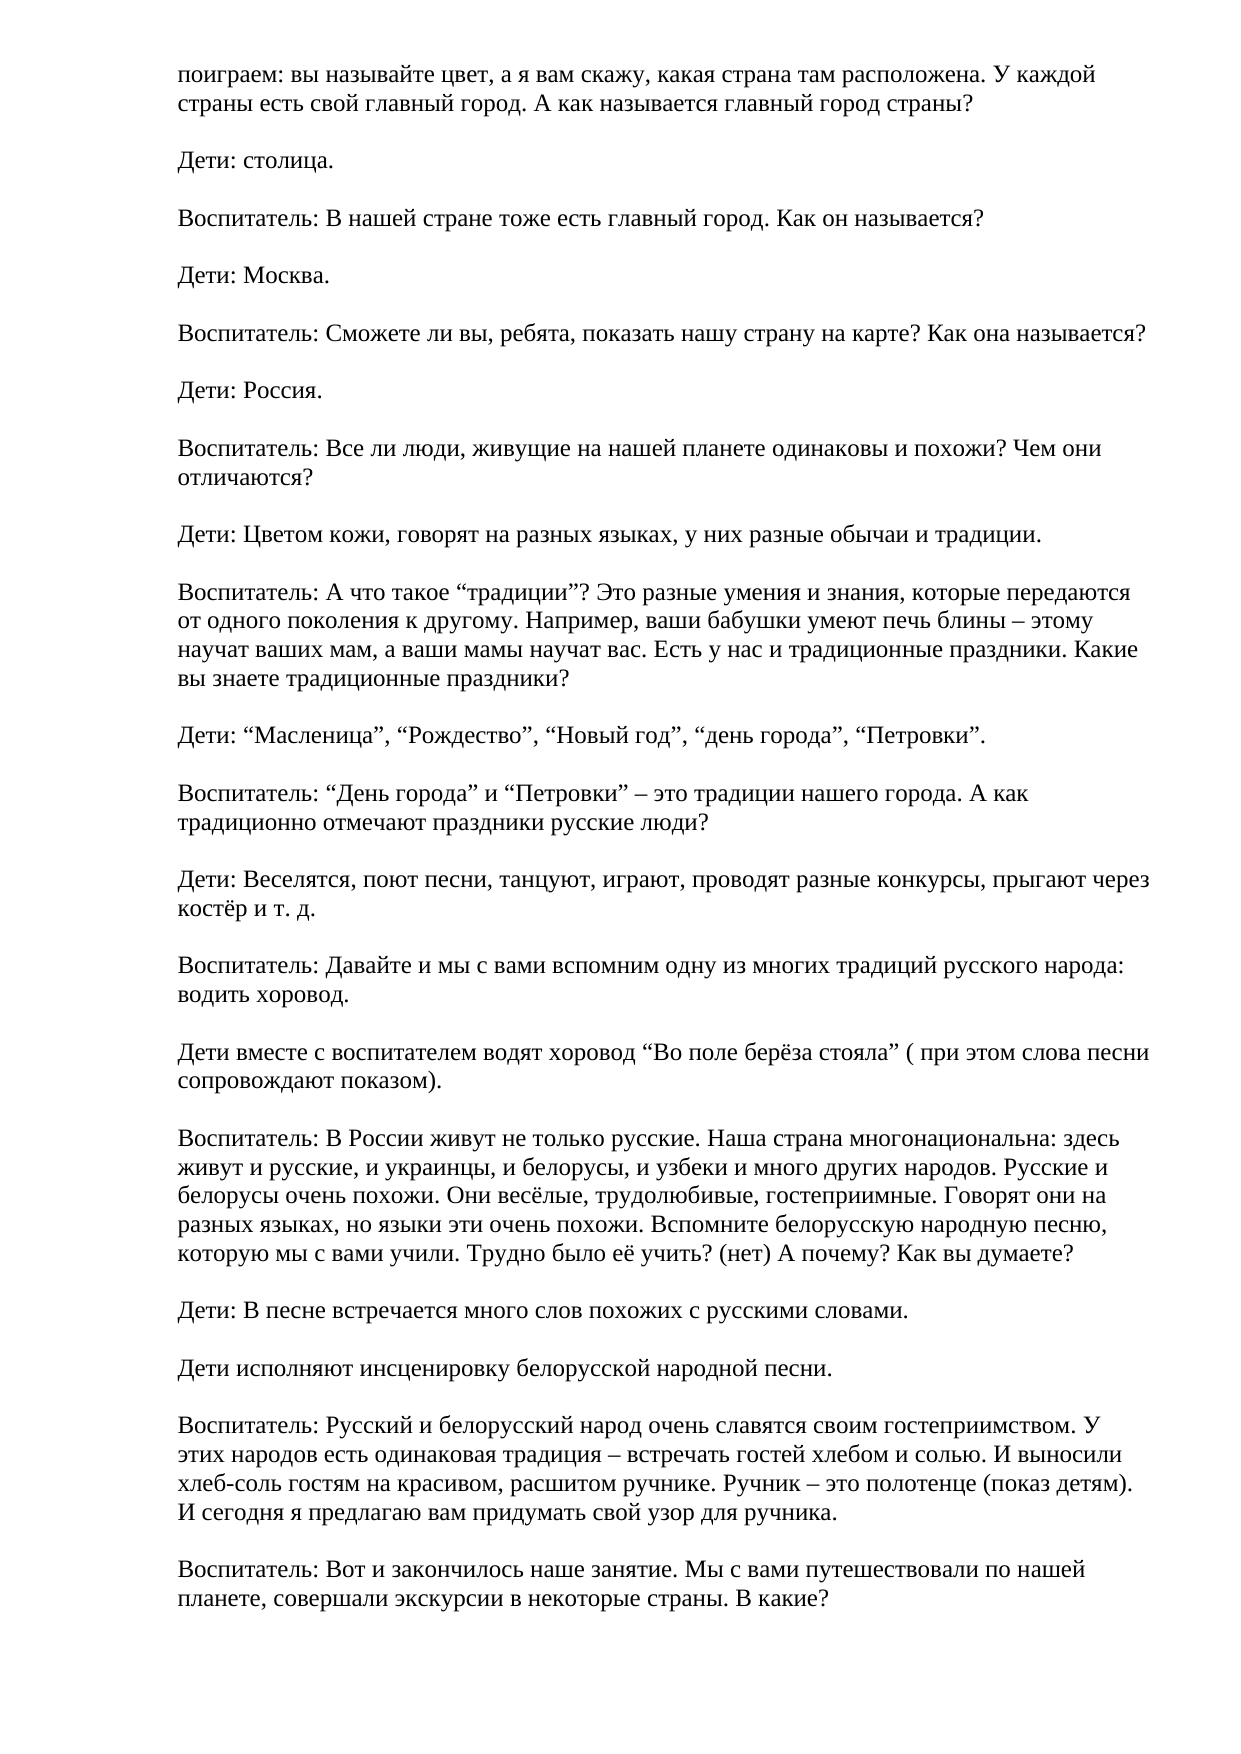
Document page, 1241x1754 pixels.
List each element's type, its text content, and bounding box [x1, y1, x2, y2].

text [177, 59, 1152, 117]
text Воспитатель: Русский и белорусский народ очень славятся своим гостеприимством. У этих народов есть одинаковая традиция – встречать гостей хлебом и солью. И выносили хлеб-соль гостям на красивом, расшитом ручнике. Ручник – это полотенце (показ детям). И сегодня я предлагаю вам придумать свой узор для ручника. [177, 1410, 1152, 1525]
text Воспитатель: Сможете ли вы, ребята, показать нашу страну на карте? Как она называется? [177, 318, 1152, 347]
text Воспитатель: А что такое “традиции”? Это разные умения и знания, которые передаются от одного поколения к другому. Например, ваши бабушки умеют печь блины – этому научат ваших мам, а ваши мамы научат вас. Есть у нас и традиционные праздники. Какие вы знаете традиционные праздники? [177, 577, 1152, 692]
text Дети: столица. [177, 145, 1152, 174]
text Воспитатель: В России живут не только русские. Наша страна многонациональна: здесь живут и русские, и украинцы, и белорусы, и узбеки и много других народов. Русские и белорусы очень похожи. Они весёлые, трудолюбивые, гостеприимные. Говорят они на разных языках, но языки эти очень похожи. Вспомните белорусскую народную песню, которую мы с вами учили. Трудно было её учить? (нет) А почему? Как вы думаете? [177, 1123, 1152, 1267]
text Воспитатель: В нашей стране тоже есть главный город. Как он называется? [177, 203, 1152, 232]
text Воспитатель: “День города” и “Петровки” – это традиции нашего города. А как традиционно отмечают праздники русские люди? [177, 778, 1152, 835]
text Дети: В песне встречается много слов похожих с русскими словами. [177, 1295, 1152, 1324]
text Дети: Цветом кожи, говорят на разных языках, у них разные обычаи и традиции. [177, 519, 1152, 548]
text Дети: Россия. [177, 375, 1152, 404]
text Дети: “Масленица”, “Рождество”, “Новый год”, “день города”, “Петровки”. [177, 720, 1152, 749]
text Дети: Москва. [177, 260, 1152, 289]
text Воспитатель: Все ли люди, живущие на нашей планете одинаковы и похожи? Чем они отличаются? [177, 433, 1152, 490]
text Дети исполняют инсценировку белорусской народной песни. [177, 1353, 1152, 1382]
text Воспитатель: Давайте и мы с вами вспомним одну из многих традиций русского народа: водить хоровод. [177, 950, 1152, 1008]
text Дети: Веселятся, поют песни, танцуют, играют, проводят разные конкурсы, прыгают через костёр и т. д. [177, 864, 1152, 922]
text Воспитатель: Вот и закончилось наше занятие. Мы с вами путешествовали по нашей планете, совершали экскурсии в некоторые страны. В какие? [177, 1554, 1152, 1612]
text Дети вместе с воспитателем водят хоровод “Во поле берёза стояла” ( при этом слова песни сопровождают показом). [177, 1037, 1152, 1094]
